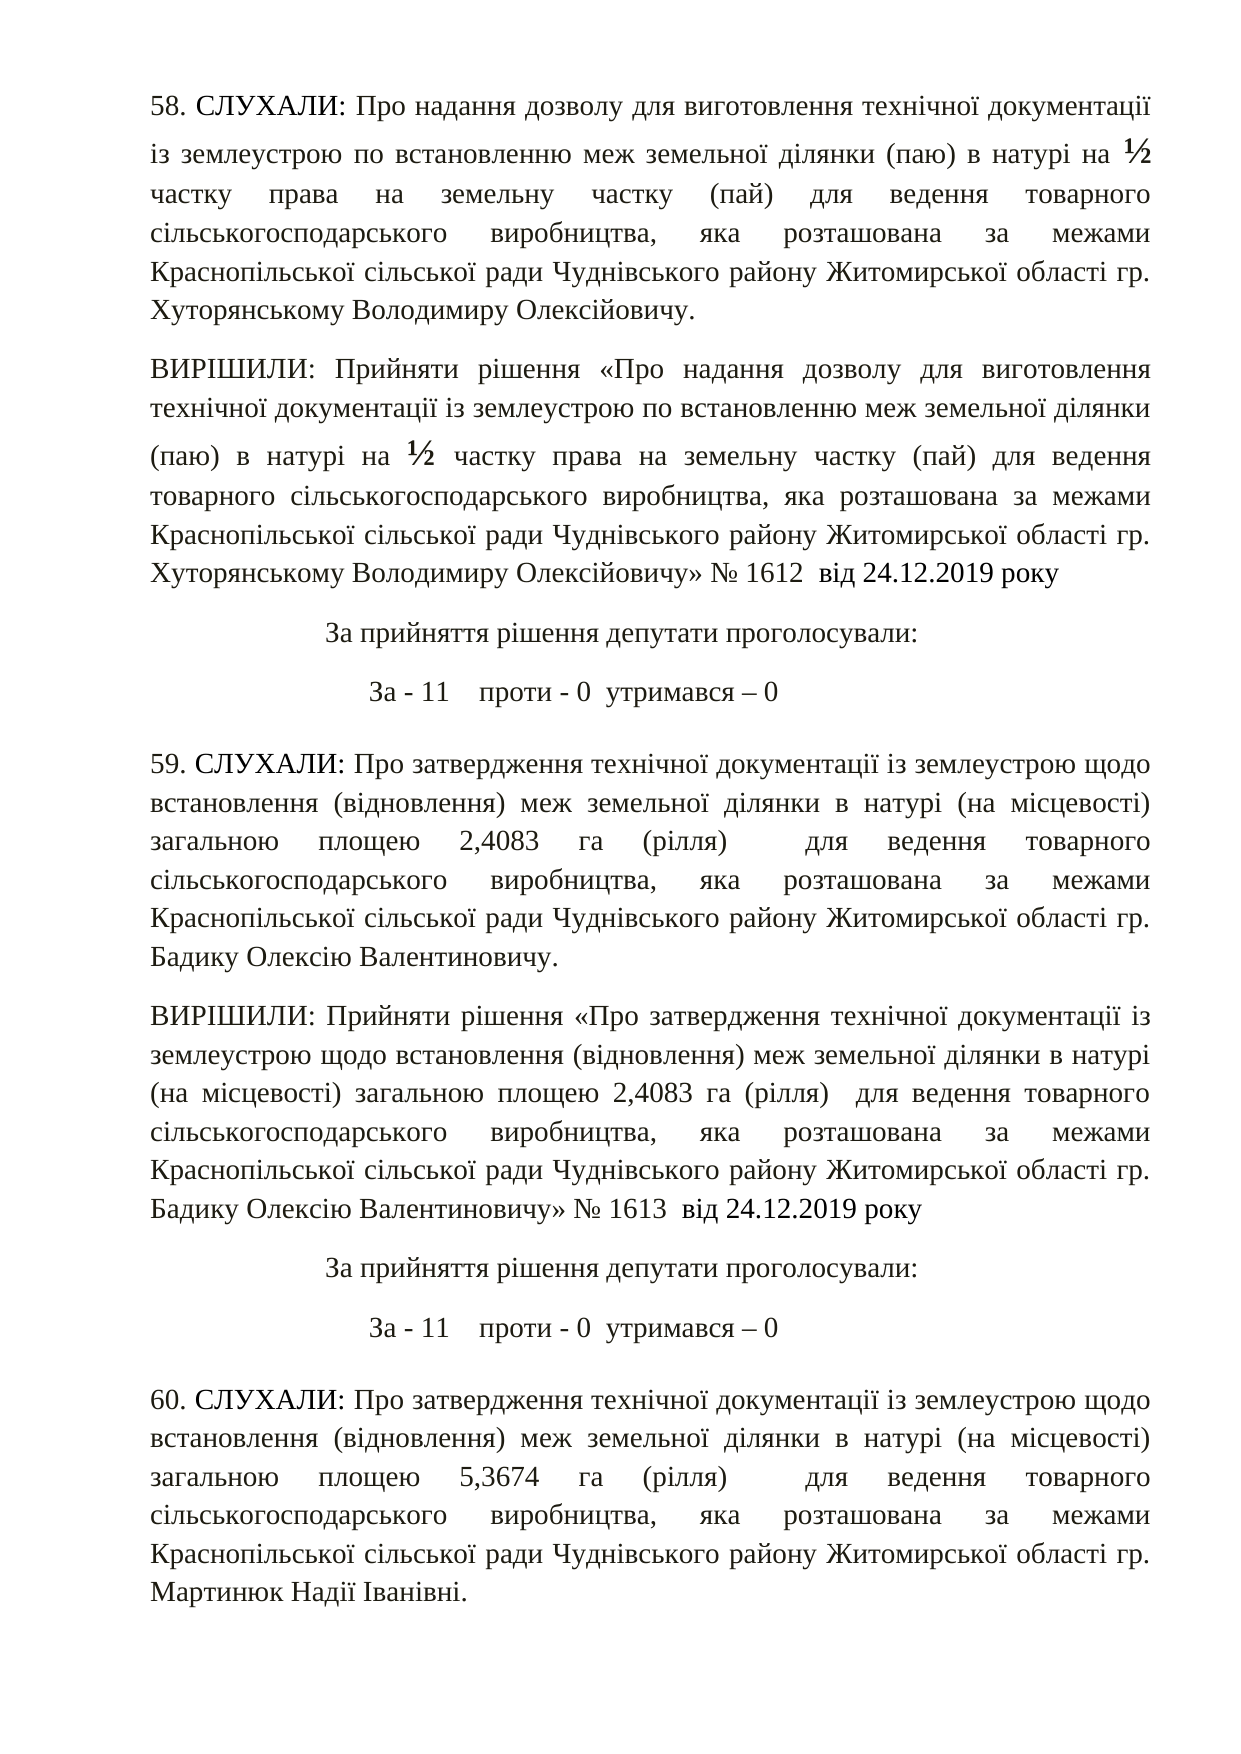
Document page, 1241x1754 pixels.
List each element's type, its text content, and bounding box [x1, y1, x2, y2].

text За прийняття рішення депутати проголосували: [150, 615, 1152, 648]
text ВИРІШИЛИ: Прийняти рішення «Про надання дозволу для виготовлення технічної документації із землеустрою по встановленню меж земельної ділянки (паю) в натурі на ½ частку права на земельну частку (пай) для ведення товарного сільськогосподарського виробництва, яка розташована за межами Краснопільської сільської ради Чуднівського району Житомирської області гр. Хуторянському Володимиру Олексійовичу» № 1612 від 24.12.2019 року [150, 352, 1152, 589]
list 58. СЛУХАЛИ: Про надання дозволу для виготовлення технічної документації із землеустрою по встановленню меж земельної ділянки (паю) в натурі на ½ частку права на земельну частку (пай) для ведення товарного сільськогосподарського виробництва, яка розташована за межами Краснопільської сільської ради Чуднівського району Житомирської області гр. Хуторянському Володимиру Олексійовичу. [150, 88, 1152, 326]
text За - 11 проти - 0 утримався – 0 [150, 674, 1152, 708]
text ВИРІШИЛИ: Прийняти рішення «Про затвердження технічної документації із землеустрою щодо встановлення (відновлення) меж земельної ділянки в натурі (на місцевості) загальною площею 2,4083 га (рілля) для ведення товарного сільськогосподарського виробництва, яка розташована за межами Краснопільської сільської ради Чуднівського району Житомирської області гр. Бадику Олексію Валентиновичу» № 1613 від 24.12.2019 року [150, 998, 1152, 1224]
list 60. СЛУХАЛИ: Про затвердження технічної документації із землеустрою щодо встановлення (відновлення) меж земельної ділянки в натурі (на місцевості) загальною площею 5,3674 га (рілля) для ведення товарного сільськогосподарського виробництва, яка розташована за межами Краснопільської сільської ради Чуднівського району Житомирської області гр. Мартинюк Надії Іванівні. [150, 1382, 1152, 1608]
text За - 11 проти - 0 утримався – 0 [150, 1310, 1152, 1343]
list 59. СЛУХАЛИ: Про затвердження технічної документації із землеустрою щодо встановлення (відновлення) меж земельної ділянки в натурі (на місцевості) загальною площею 2,4083 га (рілля) для ведення товарного сільськогосподарського виробництва, яка розташована за межами Краснопільської сільської ради Чуднівського району Житомирської області гр. Бадику Олексію Валентиновичу. [150, 746, 1152, 972]
text За прийняття рішення депутати проголосували: [150, 1250, 1152, 1284]
